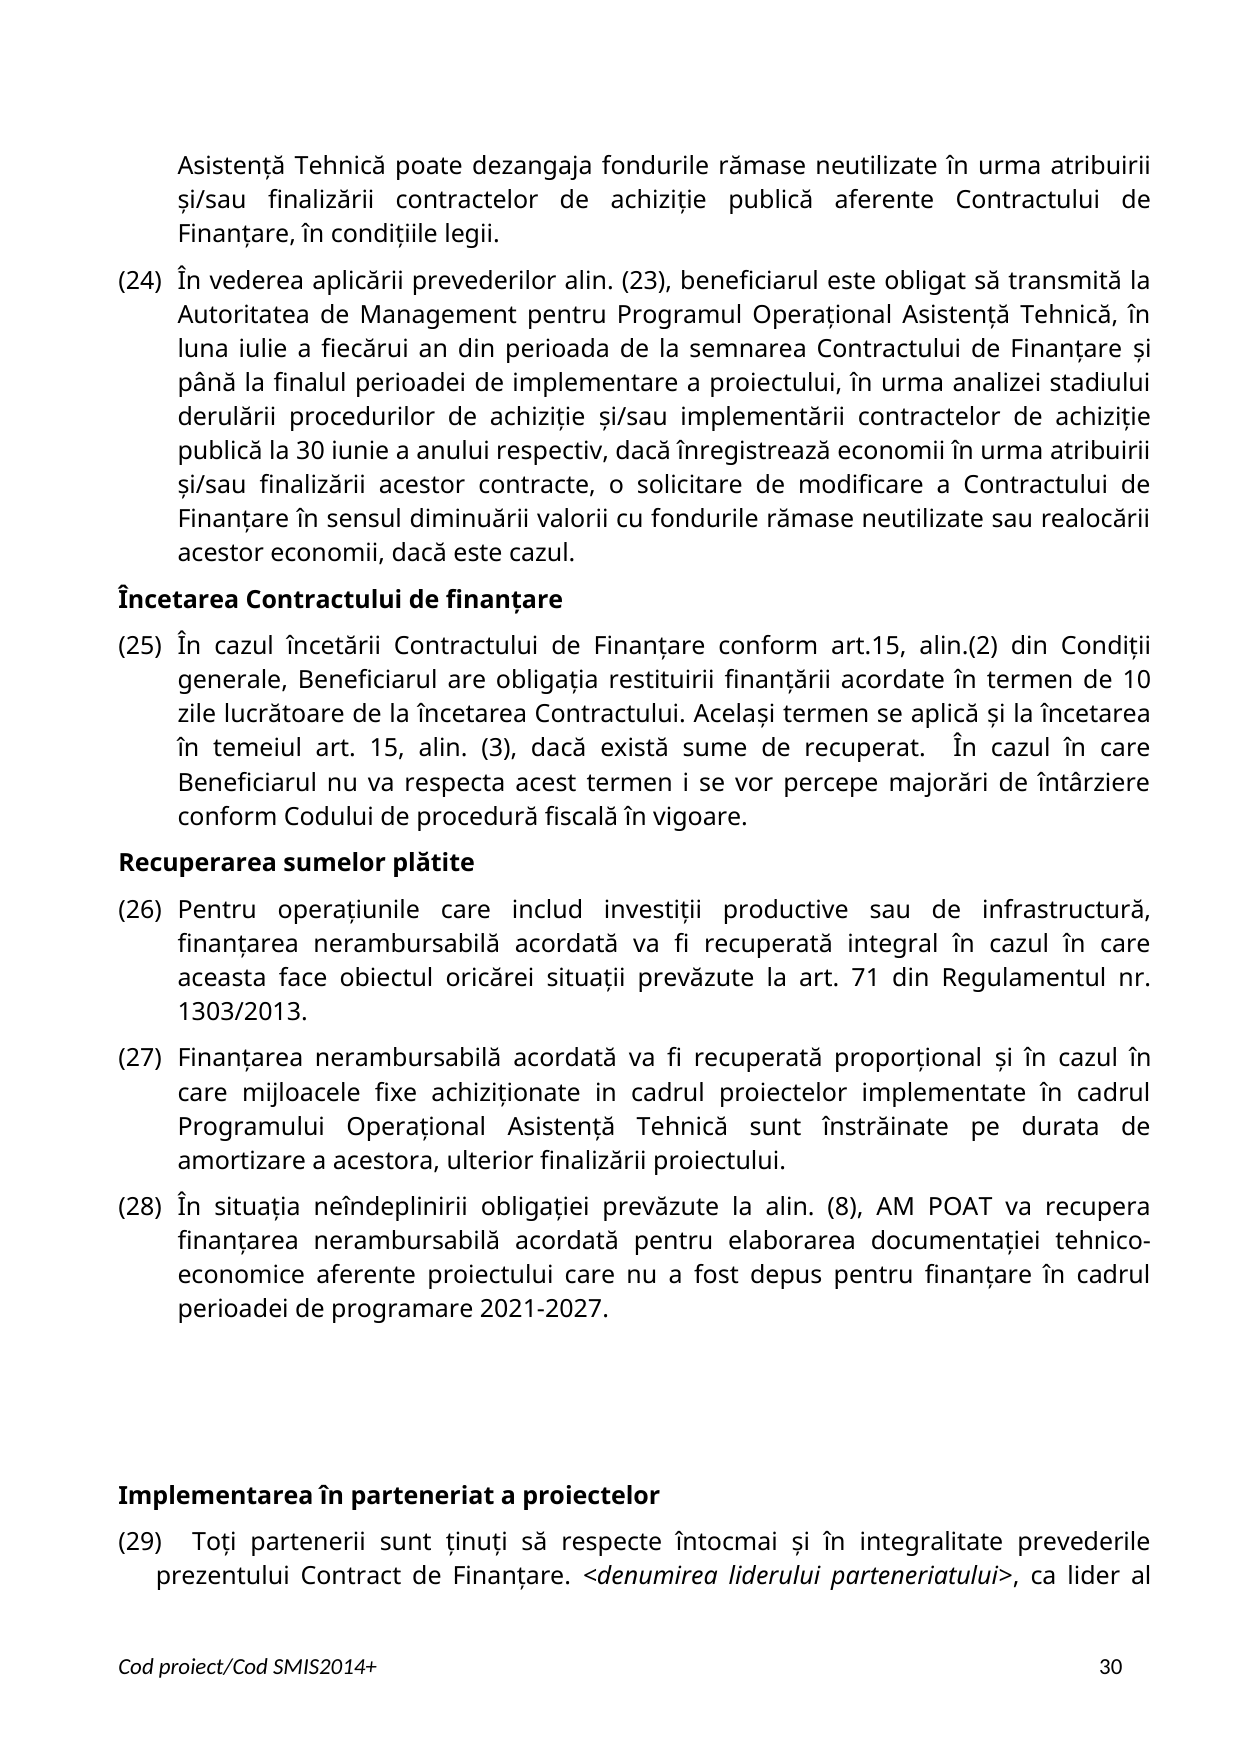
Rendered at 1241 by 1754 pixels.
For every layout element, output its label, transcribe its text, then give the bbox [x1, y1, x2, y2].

list Finanțarea nerambursabilă acordată va fi recuperată proporțional și în cazul în care mijloacele fixe achiziționate in cadrul proiectelor implementate în cadrul Programului Operațional Asistență Tehnică sunt înstrăinate pe durata de amortizare a acestora, ulterior finalizării proiectului. [118, 1040, 1152, 1176]
text Implementarea în parteneriat a proiectelor [118, 1477, 1152, 1511]
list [118, 1524, 1152, 1592]
list În situația neîndeplinirii obligației prevăzute la alin. (8), AM POAT va recupera finanțarea nerambursabilă acordată pentru elaborarea documentației tehnico-economice aferente proiectului care nu a fost depus pentru finanțare în cadrul perioadei de programare 2021-2027. [118, 1189, 1152, 1325]
list Pentru operațiunile care includ investiții productive sau de infrastructură, finanţarea nerambursabilă acordată va fi recuperată integral în cazul în care aceasta face obiectul oricărei situații prevăzute la art. 71 din Regulamentul nr. 1303/2013. [118, 891, 1152, 1028]
list În vederea aplicării prevederilor alin. (23), beneficiarul este obligat să transmită la Autoritatea de Management pentru Programul Operațional Asistență Tehnică, în luna iulie a fiecărui an din perioada de la semnarea Contractului de Finanțare și până la finalul perioadei de implementare a proiectului, în urma analizei stadiului derulării procedurilor de achiziție și/sau implementării contractelor de achiziție publică la 30 iunie a anului respectiv, dacă înregistrează economii în urma atribuirii și/sau finalizării acestor contracte, o solicitare de modificare a Contractului de Finanțare în sensul diminuării valorii cu fondurile rămase neutilizate sau realocării acestor economii, dacă este cazul. [118, 262, 1152, 569]
list În cazul încetării Contractului de Finanțare conform art.15, alin.(2) din Condiții generale, Beneficiarul are obligaţia restituirii finanţării acordate în termen de 10 zile lucrătoare de la încetarea Contractului. Același termen se aplică și la încetarea în temeiul art. 15, alin. (3), dacă există sume de recuperat. În cazul în care Beneficiarul nu va respecta acest termen i se vor percepe majorări de întârziere conform Codului de procedură fiscală în vigoare. [118, 628, 1152, 832]
text Recuperarea sumelor plătite [118, 845, 1152, 879]
text Încetarea Contractului de finanțare [118, 581, 1152, 615]
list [118, 148, 1152, 250]
